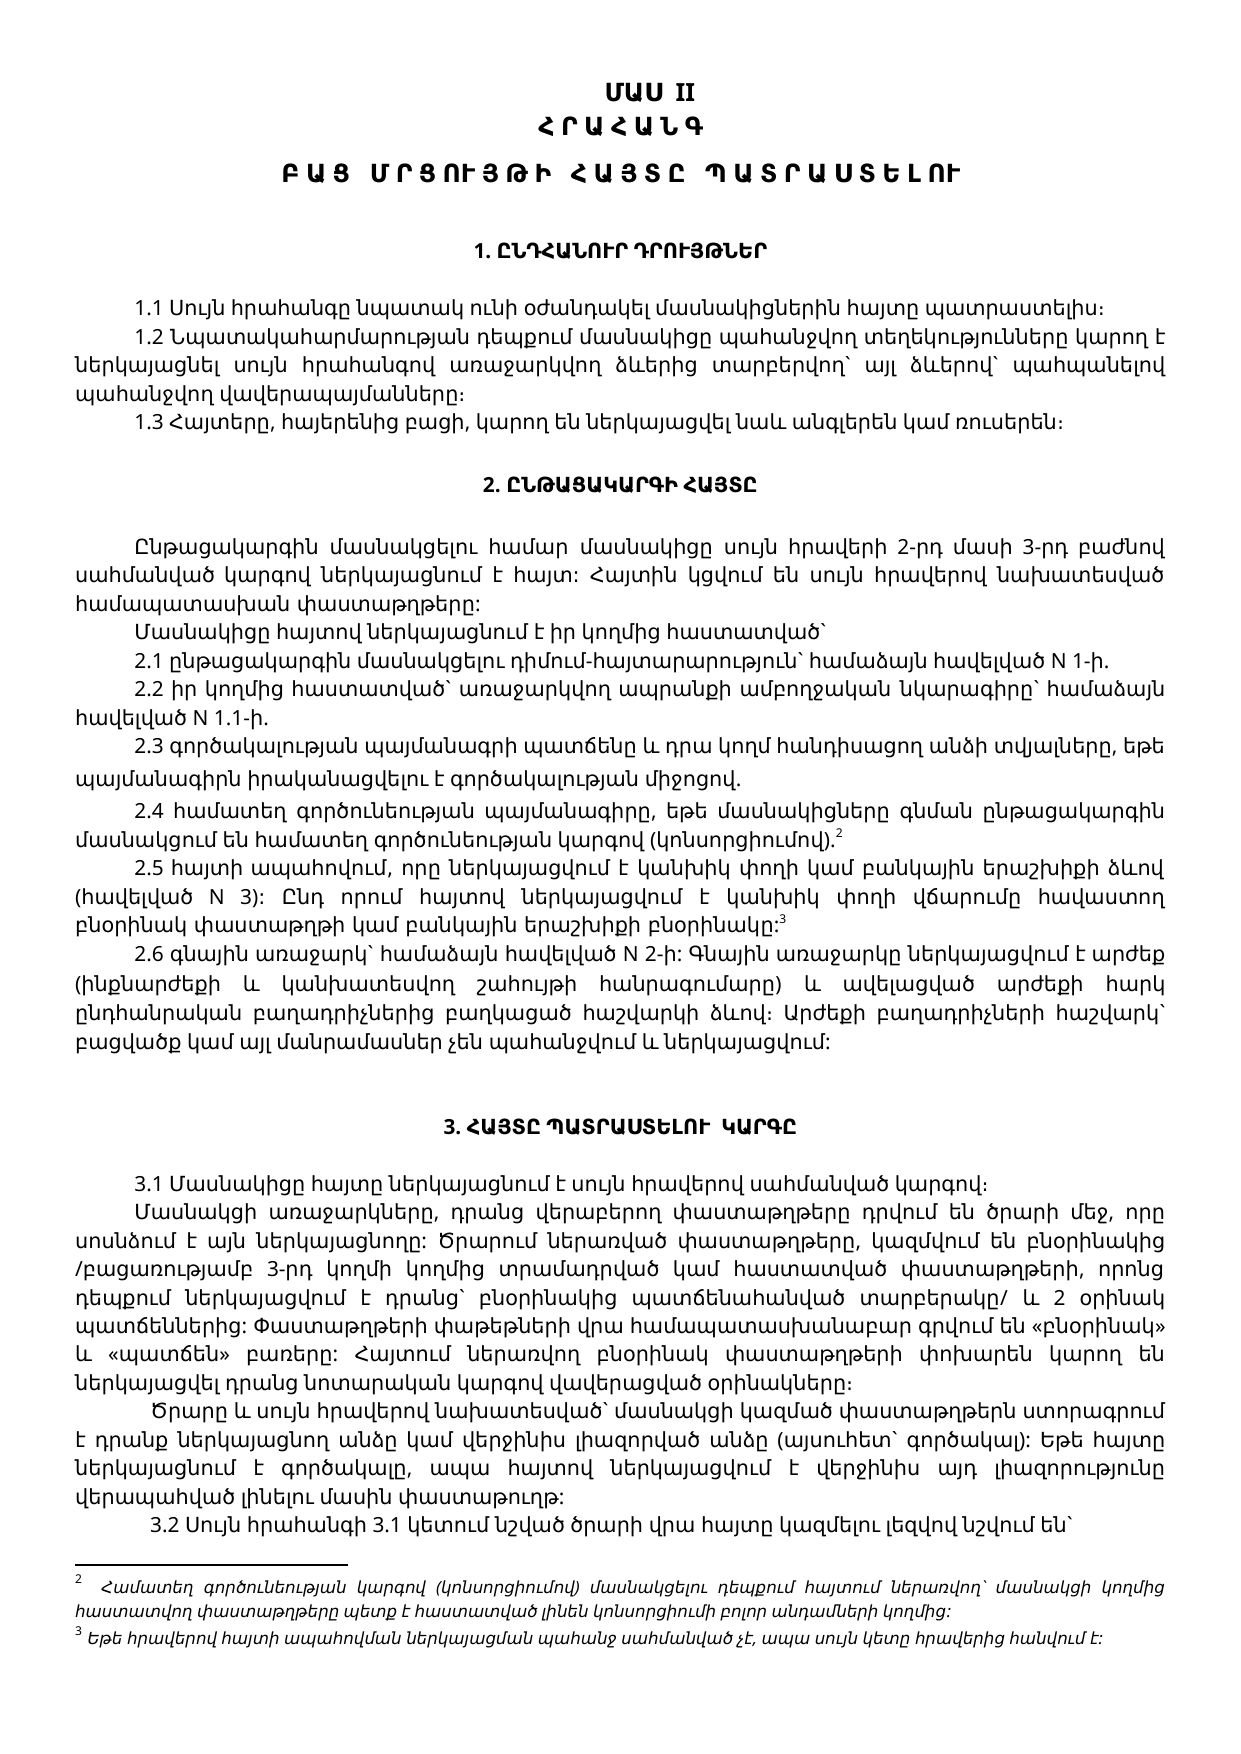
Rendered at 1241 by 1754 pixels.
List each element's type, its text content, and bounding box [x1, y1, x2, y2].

text Հ Ր Ա Հ Ա Ն Գ [75, 109, 1166, 143]
text Ծրարը և սույն հրավերով նախատեսված` մասնակցի կազմած փաստաթղթերն ստորագրում է դրանք ներկայացնող անձը կամ վերջինիս լիազորված անձը (այսուհետ` գործակալ): Եթե հայտը ներկայացնում է գործակալը, ապա հայտով ներկայացվում է վերջինիս այդ լիազորությունը վերապահված լինելու մասին փաստաթուղթ: [75, 1396, 1165, 1510]
text 3.1 Մասնակիցը հայտը ներկայացնում է սույն հրավերով սահմանված կարգով։ [75, 1169, 1165, 1197]
text 1.2 Նպատակահարմարության դեպքում մասնակիցը պահանջվող տեղեկությունները կարող է ներկայացնել սույն հրահանգով առաջարկվող ձևերից տարբերվող` այլ ձևերով` պահպանելով պահանջվող վավերապայմանները։ [75, 322, 1165, 407]
text Մասնակցի առաջարկները, դրանց վերաբերող փաստաթղթերը դրվում են ծրարի մեջ, որը սոսնձում է այն ներկայացնողը: Ծրարում ներառված փաստաթղթերը, կազմվում են բնօրինակից /բացառությամբ 3-րդ կողմի կողմից տրամադրված կամ հաստատված փաստաթղթերի, որոնց դեպքում ներկայացվում է դրանց` բնօրինակից պատճենահանված տարբերակը/ և 2 օրինակ պատճեններից: Փաստաթղթերի փաթեթների վրա համապատասխանաբար գրվում են «բնօրինակ» և «պատճեն» բառերը: Հայտում ներառվող բնօրինակ փաստաթղթերի փոխարեն կարող են ներկայացվել դրանց նոտարական կարգով վավերացված օրինակները։ [75, 1197, 1165, 1396]
text 2.1 ընթացակարգին մասնակցելու դիմում-հայտարարություն` համաձայն հավելված N 1-ի. [75, 646, 1165, 674]
text 2.2 իր կողմից հաստատված` առաջարկվող ապրանքի ամբողջական նկարագիրը` համաձայն հավելված N 1.1-ի. [75, 674, 1165, 731]
text Մասնակիցը հայտով ներկայացնում է իր կողմից հաստատված` [75, 617, 1165, 646]
text 2.3 գործակալության պայմանագրի պատճենը և դրա կողմ հանդիսացող անձի տվյալները, եթե պայմանագիրն իրականացվելու է գործակալության միջոցով. [75, 731, 1165, 792]
text 1.1 Սույն հրահանգը նպատակ ունի օժանդակել մասնակիցներին հայտը պատրաստելիս։ [75, 293, 1165, 322]
text 2.4 համատեղ գործունեության պայմանագիրը, եթե մասնակիցները գնման ընթացակարգին մասնակցում են համատեղ գործունեության կարգով (կոնսորցիումով). [75, 796, 1165, 853]
text 2.5 հայտի ապահովում, որը ներկայացվում է կանխիկ փողի կամ բանկային երաշխիքի ձևով (հավելված N 3): Ընդ որում հայտով ներկայացվում է կանխիկ փողի վճարումը հավաստող բնօրինակ փաստաթղթի կամ բանկային երաշխիքի բնօրինակը: [75, 853, 1165, 939]
text 1. ԸՆԴՀԱՆՈՒՐ ԴՐՈՒՅԹՆԵՐ [75, 236, 1165, 265]
text 1.3 Հայտերը, հայերենից բացի, կարող են ներկայացվել նաև անգլերեն կամ ռուսերեն։ [75, 407, 1165, 436]
text ՄԱՍ II [75, 75, 1165, 109]
text 3. ՀԱՅՏԸ ՊԱՏՐԱՍՏԵԼՈՒ ԿԱՐԳԸ [75, 1112, 1165, 1141]
text Բ Ա Ց Մ Ր Ց ՈՒ Յ Թ Ի Հ Ա Յ Տ Ը Պ Ա Տ Ր Ա Ս Տ Ե Լ ՈՒ [75, 156, 1166, 190]
text 2.6 գնային առաջարկ` համաձայն հավելված N 2-ի: Գնային առաջարկը ներկայացվում է արժեք (ինքնարժեքի և կանխատեսվող շահույթի հանրագումարը) և ավելացված արժեքի հարկ ընդհանրական բաղադրիչներից բաղկացած հաշվարկի ձևով։ Արժեքի բաղադրիչների հաշվարկ` բացվածք կամ այլ մանրամասներ չեն պահանջվում և ներկայացվում: [75, 939, 1165, 1055]
text Ընթացակարգին մասնակցելու համար մասնակիցը սույն հրավերի 2-րդ մասի 3-րդ բաժնով սահմանված կարգով ներկայացնում է հայտ: Հայտին կցվում են սույն հրավերով նախատեսված համապատասխան փաստաթղթերը: [75, 532, 1165, 617]
text 2. ԸՆԹԱՑԱԿԱՐԳԻ ՀԱՅՏԸ [75, 470, 1165, 498]
text 3.2 Սույն հրահանգի 3.1 կետում նշված ծրարի վրա հայտը կազմելու լեզվով նշվում են` [75, 1510, 1165, 1539]
